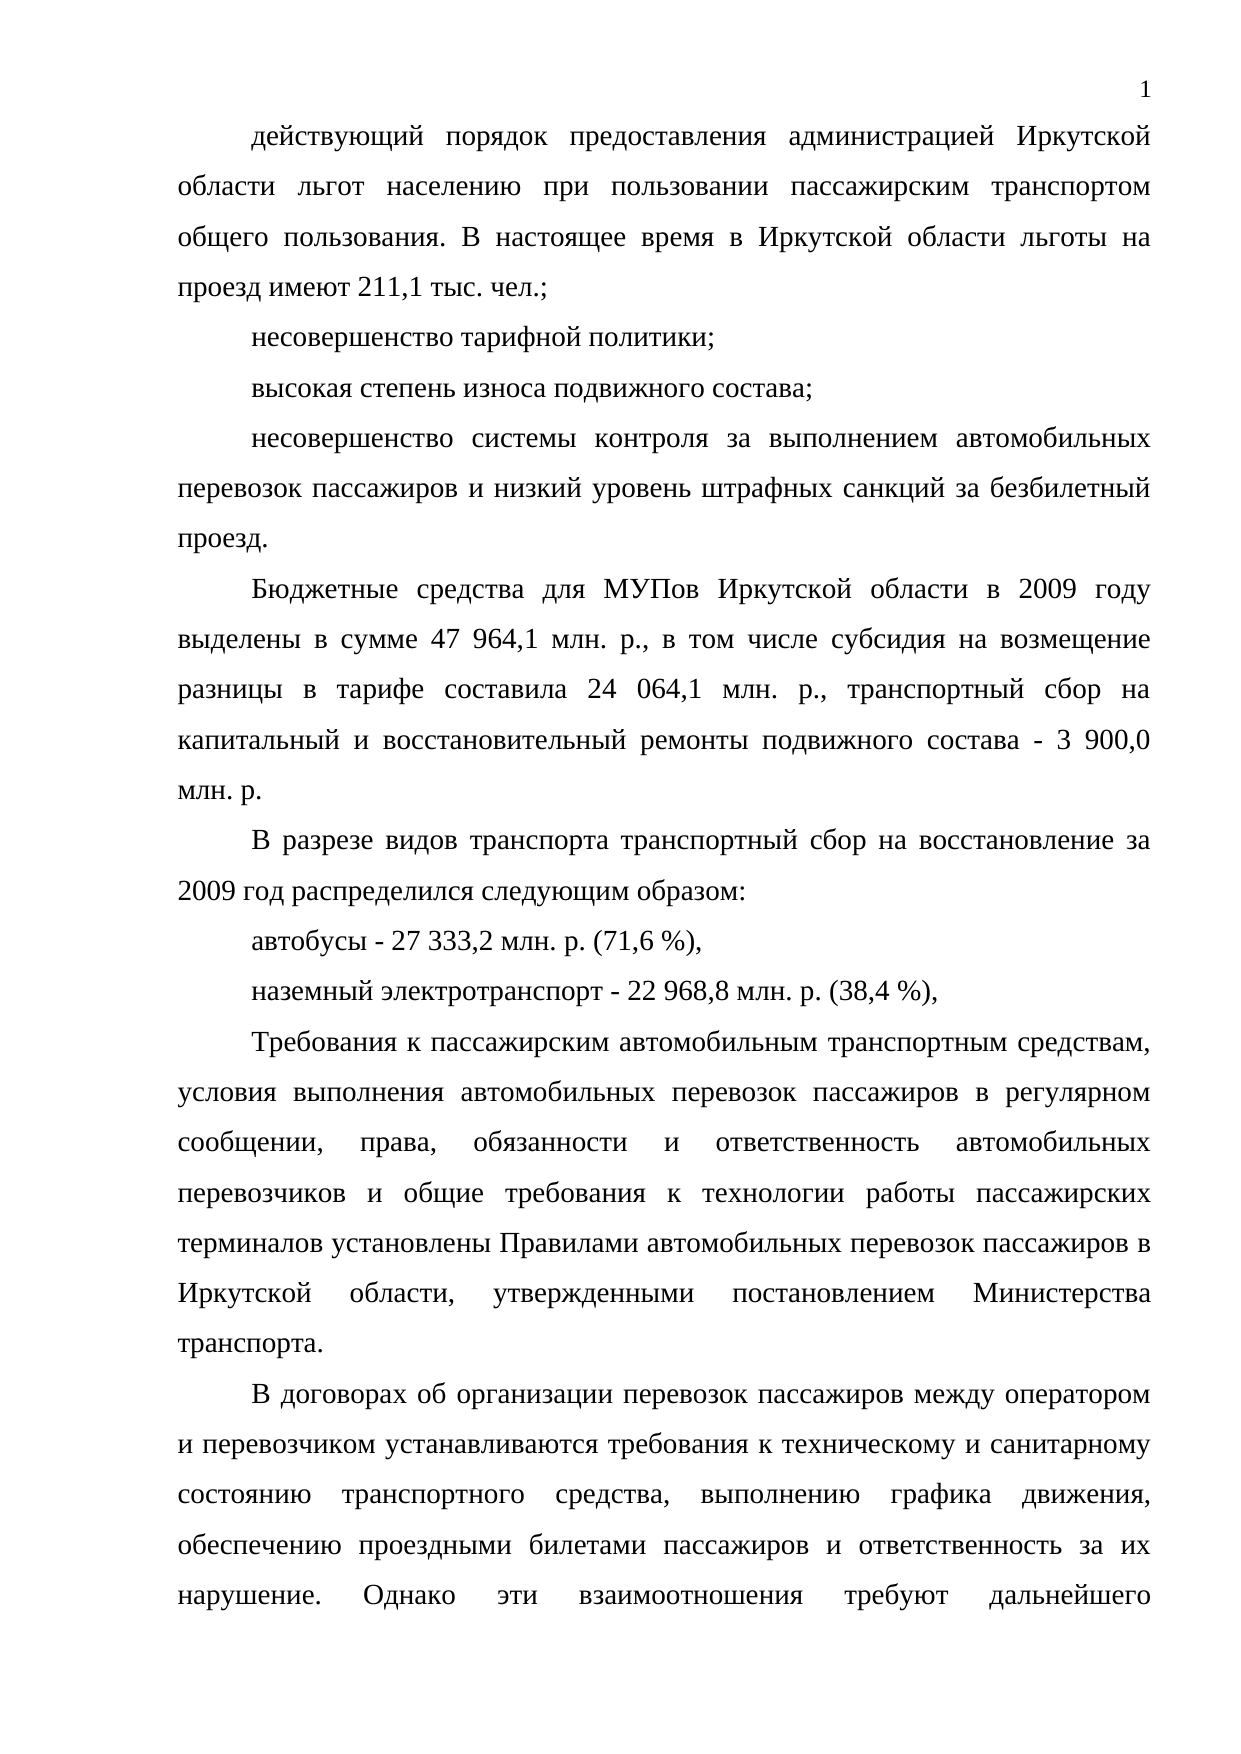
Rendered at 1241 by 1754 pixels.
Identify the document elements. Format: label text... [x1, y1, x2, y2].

text Бюджетные средства для МУПов Иркутской области в 2009 году выделены в сумме 47 964,1 млн. р., в том числе субсидия на возмещение разницы в тарифе составила 24 064,1 млн. р., транспортный сбор на капитальный и восстановительный ремонты подвижного состава - 3 900,0 млн. р. [177, 571, 1152, 806]
text автобусы - 27 333,2 млн. р. (71,6 %), [177, 923, 1152, 957]
text высокая степень износа подвижного состава; [177, 370, 1152, 403]
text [177, 1376, 1152, 1611]
text действующий порядок предоставления администрацией Иркутской области льгот населению при пользовании пассажирским транспортом общего пользования. В настоящее время в Иркутской области льготы на проезд имеют 211,1 тыс. чел.; [177, 118, 1152, 303]
text наземный электротранспорт - 22 968,8 млн. р. (38,4 %), [177, 973, 1152, 1007]
text несовершенство тарифной политики; [177, 319, 1152, 353]
text В разрезе видов транспорта транспортный сбор на восстановление за 2009 год распределился следующим образом: [177, 822, 1152, 906]
text Требования к пассажирским автомобильным транспортным средствам, условия выполнения автомобильных перевозок пассажиров в регулярном сообщении, права, обязанности и ответственность автомобильных перевозчиков и общие требования к технологии работы пассажирских терминалов установлены Правилами автомобильных перевозок пассажиров в Иркутской области, утвержденными постановлением Министерства транспорта. [177, 1024, 1152, 1359]
text несовершенство системы контроля за выполнением автомобильных перевозок пассажиров и низкий уровень штрафных санкций за безбилетный проезд. [177, 420, 1152, 554]
